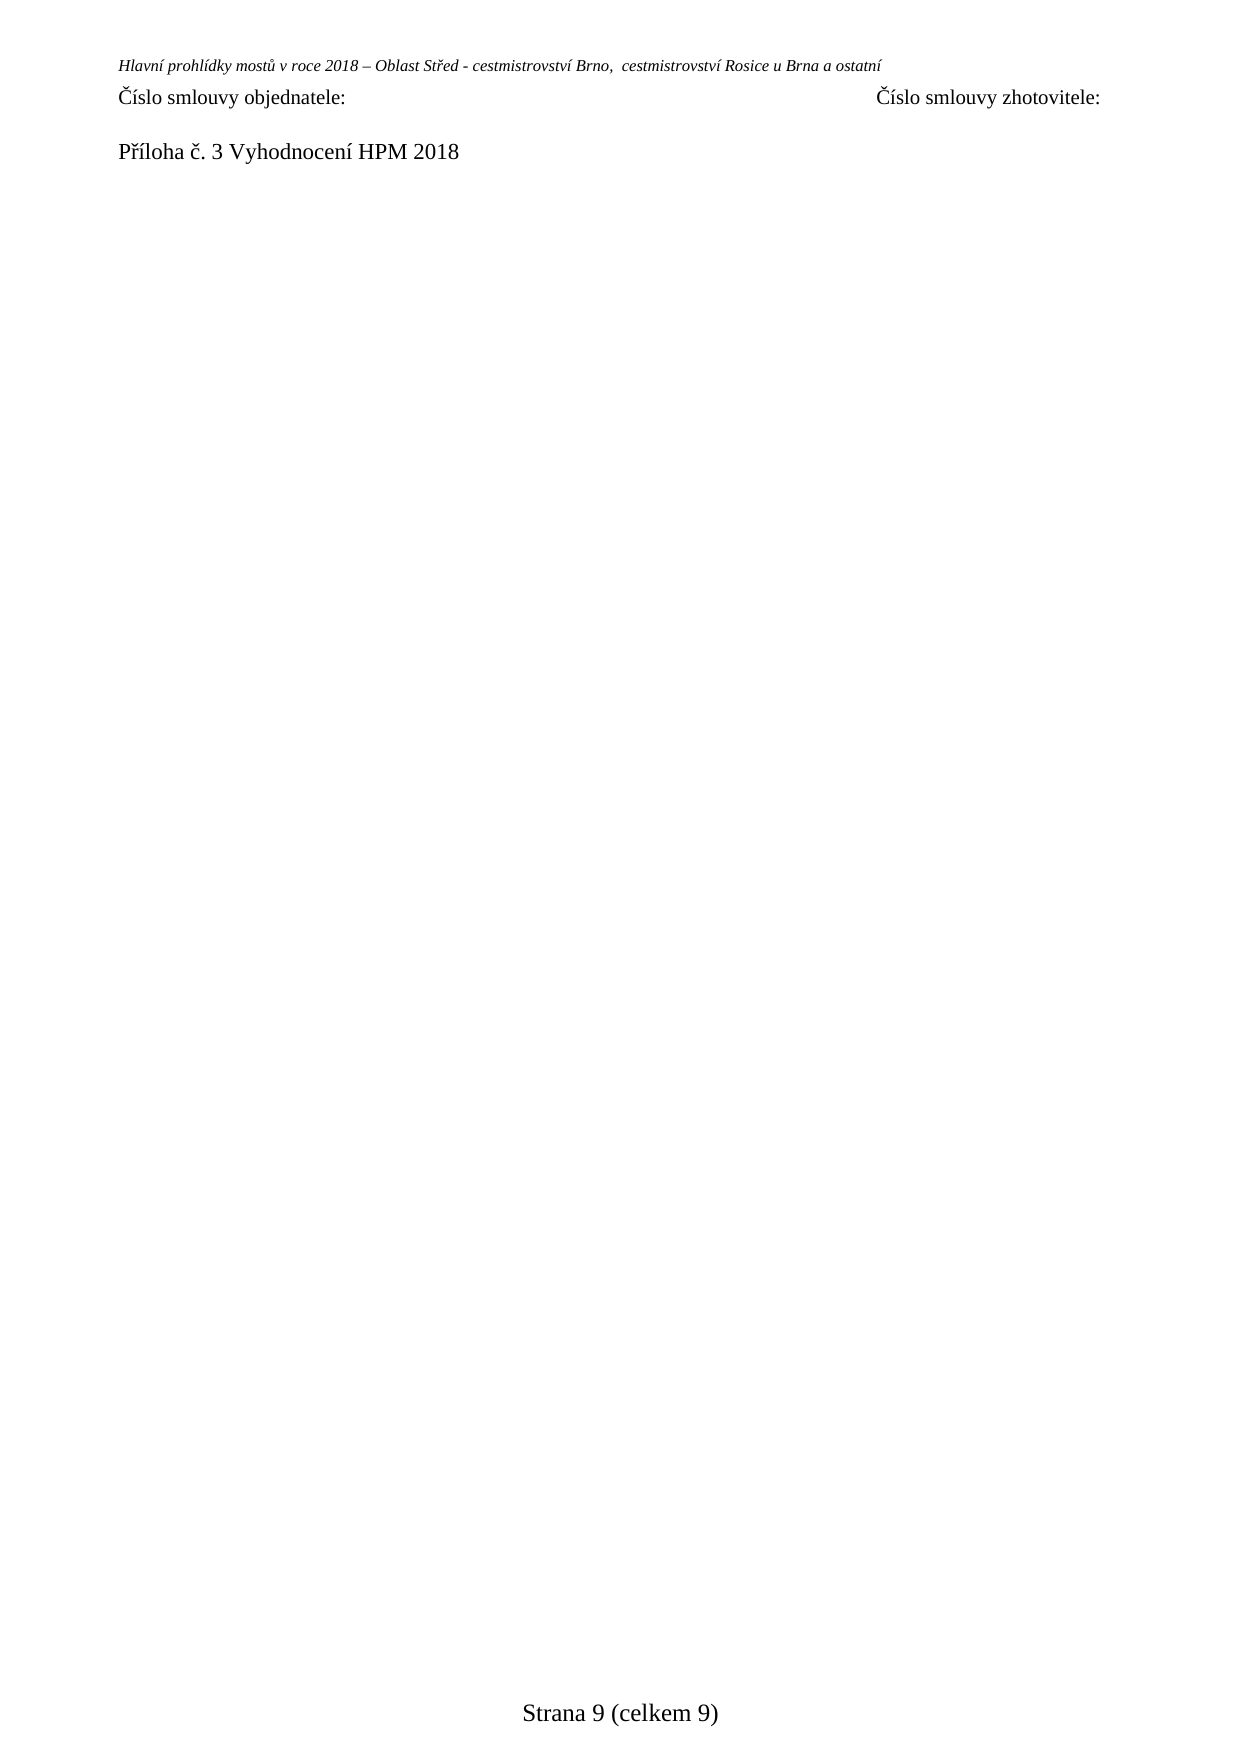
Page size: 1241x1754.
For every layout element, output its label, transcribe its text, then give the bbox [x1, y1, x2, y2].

text Příloha č. 3 Vyhodnocení HPM 2018 [118, 138, 1122, 164]
